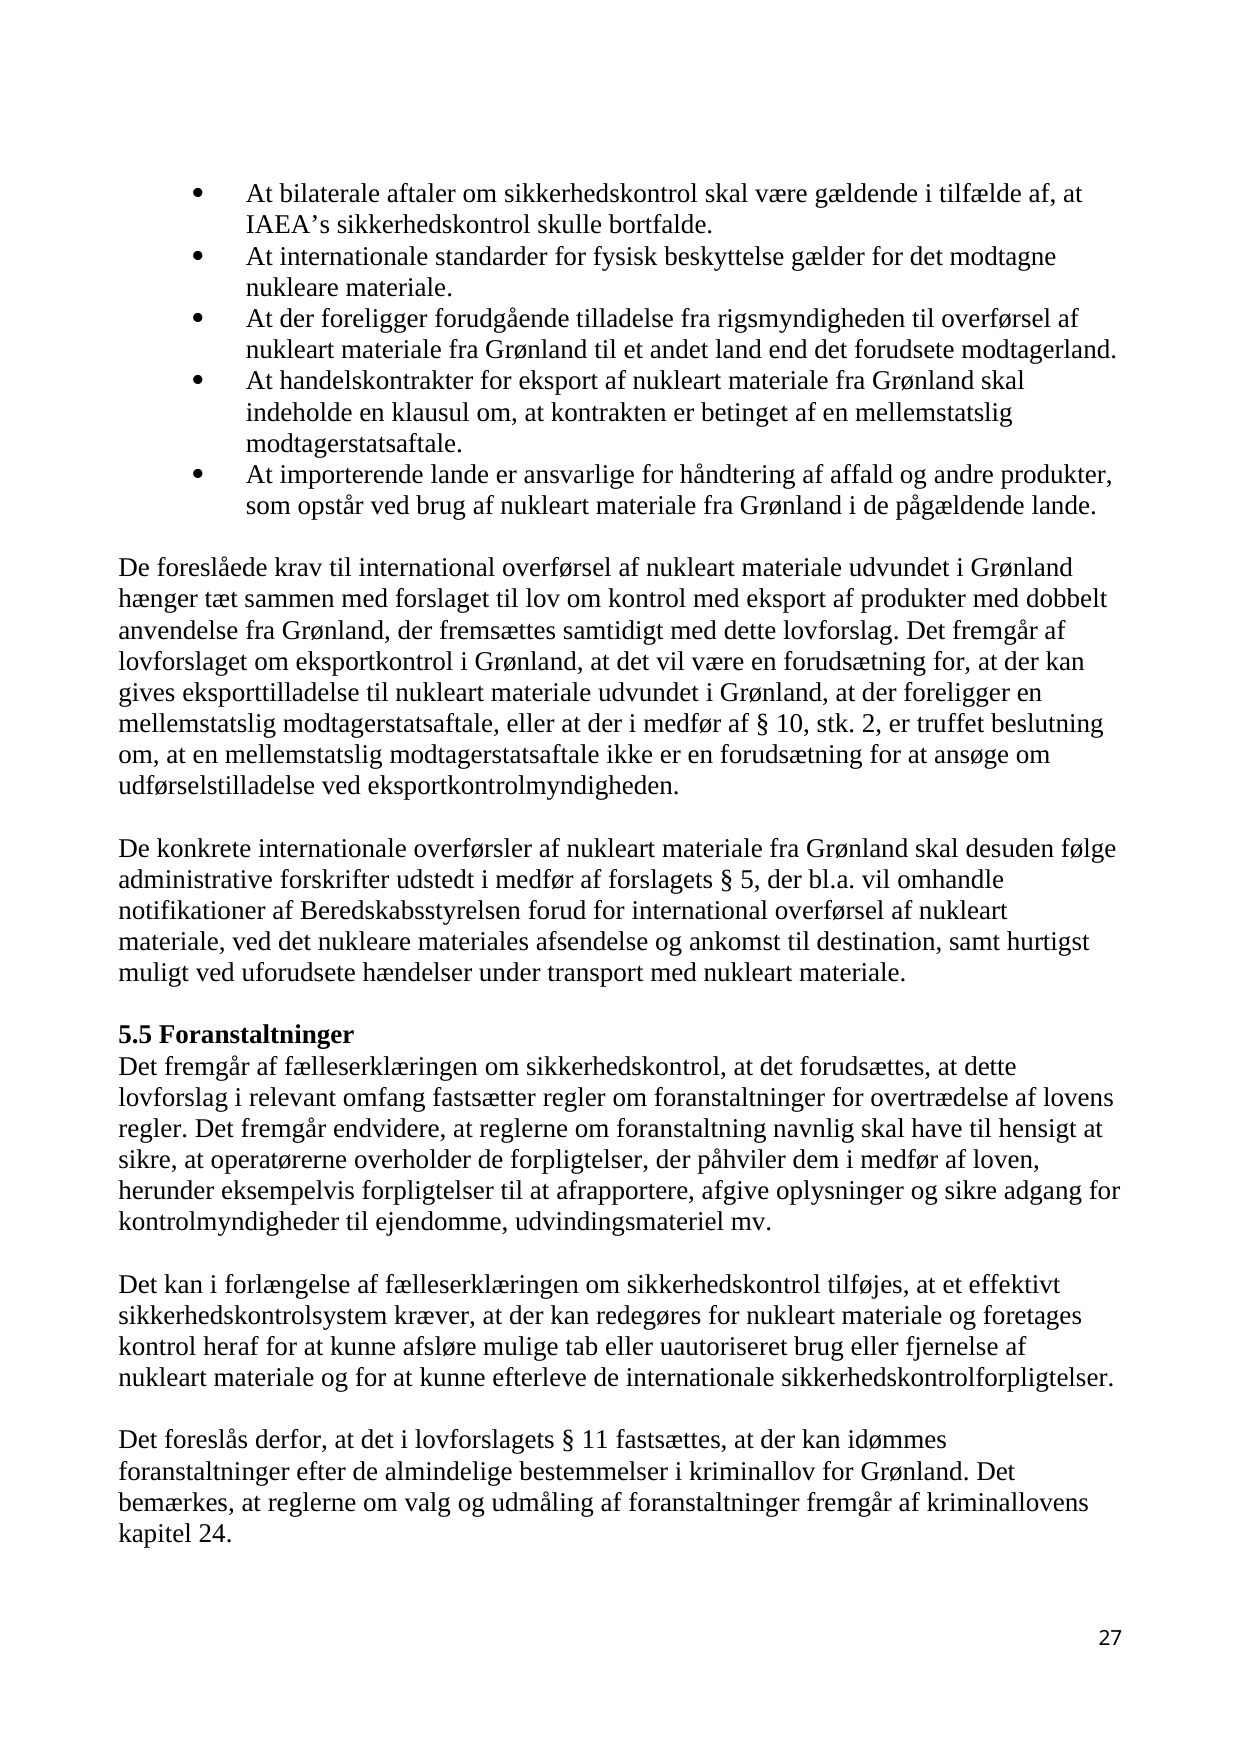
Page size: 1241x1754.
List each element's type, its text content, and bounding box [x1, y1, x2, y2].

text De foreslåede krav til international overførsel af nukleart materiale udvundet i Grønland hænger tæt sammen med forslaget til lov om kontrol med eksport af produkter med dobbelt anvendelse fra Grønland, der fremsættes samtidigt med dette lovforslag. Det fremgår af lovforslaget om eksportkontrol i Grønland, at det vil være en forudsætning for, at der kan gives eksporttilladelse til nukleart materiale udvundet i Grønland, at der foreligger en mellemstatslig modtagerstatsaftale, eller at der i medfør af § 10, stk. 2, er truffet beslutning om, at en mellemstatslig modtagerstatsaftale ikke er en forudsætning for at ansøge om udførselstilladelse ved eksportkontrolmyndigheden. [118, 551, 1122, 801]
text Det kan i forlængelse af fælleserklæringen om sikkerhedskontrol tilføjes, at et effektivt sikkerhedskontrolsystem kræver, at der kan redegøres for nukleart materiale og foretages kontrol heraf for at kunne afsløre mulige tab eller uautoriseret brug eller fjernelse af nukleart materiale og for at kunne efterleve de internationale sikkerhedskontrolforpligtelser. [118, 1268, 1122, 1392]
list At internationale standarder for fysisk beskyttelse gælder for det modtagne nukleare materiale. [193, 239, 1122, 302]
text Det foreslås derfor, at det i lovforslagets § 11 fastsættes, at der kan idømmes foranstaltninger efter de almindelige bestemmelser i kriminallov for Grønland. Det bemærkes, at reglerne om valg og udmåling af foranstaltninger fremgår af kriminallovens kapitel 24. [118, 1423, 1122, 1548]
list At handelskontrakter for eksport af nukleart materiale fra Grønland skal indeholde en klausul om, at kontrakten er betinget af en mellemstatslig modtagerstatsaftale. [193, 364, 1122, 458]
subtitle 5.5 Foranstaltninger [118, 1019, 1122, 1050]
text De konkrete internationale overførsler af nukleart materiale fra Grønland skal desuden følge administrative forskrifter udstedt i medfør af forslagets § 5, der bl.a. vil omhandle notifikationer af Beredskabsstyrelsen forud for international overførsel af nukleart materiale, ved det nukleare materiales afsendelse og ankomst til destination, samt hurtigst muligt ved uforudsete hændelser under transport med nukleart materiale. [118, 832, 1122, 987]
text Det fremgår af fælleserklæringen om sikkerhedskontrol, at det forudsættes, at dette lovforslag i relevant omfang fastsætter regler om foranstaltninger for overtrædelse af lovens regler. Det fremgår endvidere, at reglerne om foranstaltning navnlig skal have til hensigt at sikre, at operatørerne overholder de forpligtelser, der påhviler dem i medfør af loven, herunder eksempelvis forpligtelser til at afrapportere, afgive oplysninger og sikre adgang for kontrolmyndigheder til ejendomme, udvindingsmateriel mv. [118, 1050, 1122, 1237]
list At importerende lande er ansvarlige for håndtering af affald og andre produkter, som opstår ved brug af nukleart materiale fra Grønland i de pågældende lande. [193, 458, 1122, 520]
list At bilaterale aftaler om sikkerhedskontrol skal være gældende i tilfælde af, at IAEA’s sikkerhedskontrol skulle bortfalde. [193, 177, 1122, 239]
list At der foreligger forudgående tilladelse fra rigsmyndigheden til overførsel af nukleart materiale fra Grønland til et andet land end det forudsete modtagerland. [193, 302, 1122, 364]
